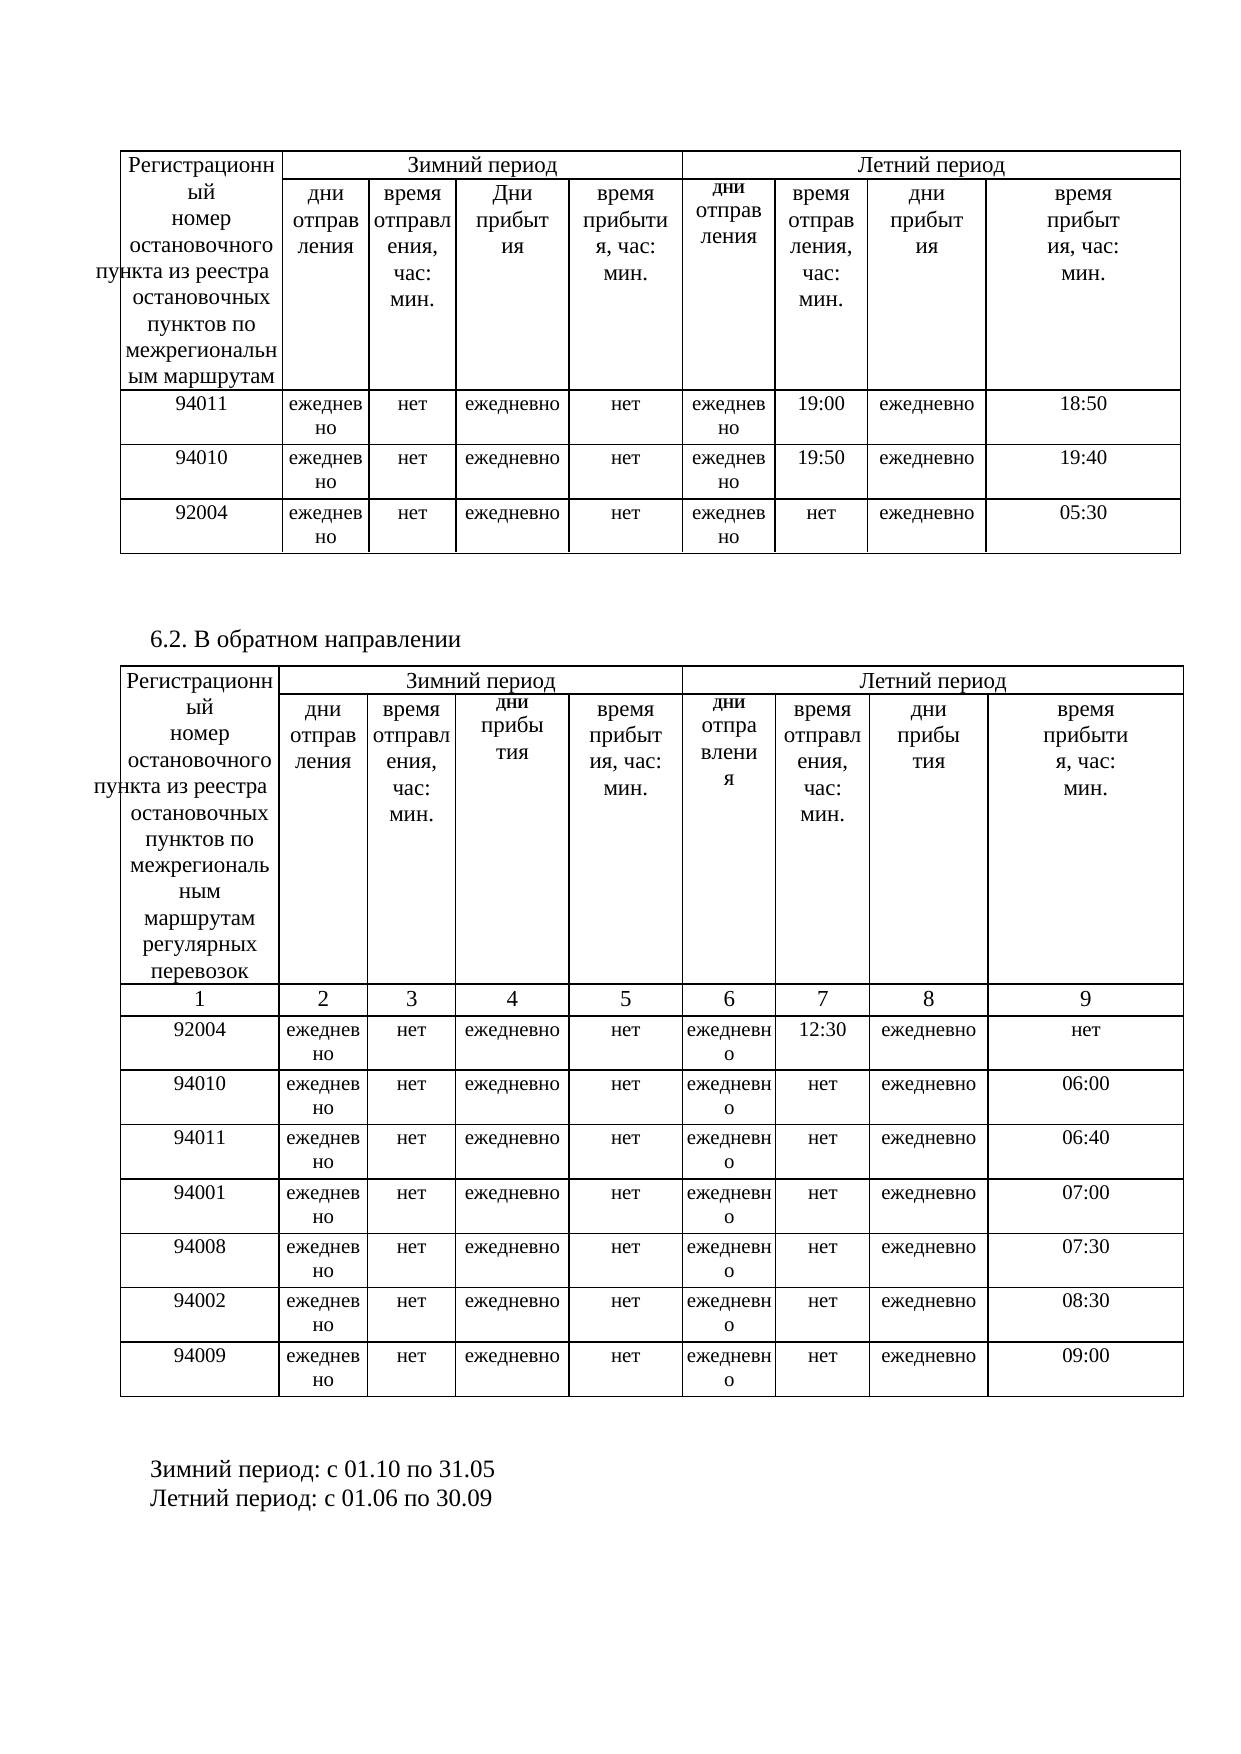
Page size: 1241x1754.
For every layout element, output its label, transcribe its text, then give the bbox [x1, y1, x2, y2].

table_cell 05:30 [987, 500, 1180, 552]
table_cell ДНИ отпра влени я [683, 695, 775, 983]
table_cell 94011 [121, 1125, 278, 1178]
table_cell дни прибыт ия [868, 180, 985, 389]
table_cell ежедневно [683, 500, 774, 552]
table_cell ежедневно [457, 500, 568, 552]
table_cell 06:40 [989, 1125, 1183, 1178]
table_cell 6 [683, 985, 775, 1015]
table_cell 3 [368, 985, 455, 1015]
table_header Регистрационный номер остановочного пункта из реестра остановочных пунктов по межрегиональным маршрутам регулярных перевозок [121, 152, 282, 389]
table_cell ежедневно [870, 1234, 987, 1287]
table_cell 08:30 [989, 1288, 1183, 1341]
table_cell 92004 [121, 1017, 278, 1069]
table_cell 94011 [121, 391, 282, 444]
table_cell Дни прибыт ия [457, 180, 568, 389]
table_cell нет [370, 445, 455, 498]
table_cell ДНИ отправ ления [683, 180, 774, 389]
table_cell нет [776, 500, 867, 552]
table_cell время отправл ения, час: мин. [368, 695, 455, 983]
table_cell ежедневно [870, 1071, 987, 1124]
table_cell нет [570, 1125, 682, 1178]
table_cell ежедневно [280, 1234, 367, 1287]
table_cell нет [570, 1017, 682, 1069]
table_cell ДНИ прибы тия [456, 695, 568, 983]
table_cell нет [776, 1288, 869, 1341]
table_cell ежедневно [280, 1180, 367, 1232]
table_header Зимний период [280, 667, 682, 693]
table_cell 07:00 [989, 1180, 1183, 1232]
table_cell дни отправ ления [283, 180, 368, 389]
table_cell 5 [570, 985, 682, 1015]
table_cell 19:50 [776, 445, 867, 498]
table_cell нет [370, 500, 455, 552]
table_cell ежедневно [457, 391, 568, 444]
table_cell 1 [121, 985, 278, 1015]
table_cell дни отправ ления [280, 695, 367, 983]
table_header Регистрационный номер остановочного пункта из реестра остановочных пунктов по межрегиональным маршрутам регулярных перевозок [121, 667, 278, 983]
table_cell 94010 [121, 1071, 278, 1124]
table_cell нет [368, 1071, 455, 1124]
table_cell 8 [870, 985, 987, 1015]
table_cell ежедневно [280, 1125, 367, 1178]
table_cell ежедневно [683, 1017, 775, 1069]
table_cell ежедневно [870, 1343, 987, 1396]
table_cell 94010 [121, 445, 282, 498]
table_cell ежедневно [683, 445, 774, 498]
table_cell нет [570, 1343, 682, 1396]
table_cell 94009 [121, 1343, 278, 1396]
table_cell ежедневно [456, 1125, 568, 1178]
table_cell ежедневно [280, 1343, 367, 1396]
table_header Зимний период [283, 152, 682, 178]
table_cell нет [776, 1125, 869, 1178]
table_cell время прибыти я, час: мин. [989, 695, 1183, 983]
table_cell ежедневно [456, 1071, 568, 1124]
text Летний период: с 01.06 по 30.09 [150, 1483, 1090, 1512]
table_cell ежедневно [283, 391, 368, 444]
table_cell время отправл ения, час: мин. [776, 695, 869, 983]
table_cell ежедневно [870, 1288, 987, 1341]
table_cell нет [570, 445, 682, 498]
table_cell ежедневно [683, 391, 774, 444]
table_cell 2 [280, 985, 367, 1015]
table_cell ежедневно [870, 1180, 987, 1232]
table_cell нет [570, 1288, 682, 1341]
table_cell время отправл ения, час: мин. [370, 180, 455, 389]
table_cell ежедневно [456, 1180, 568, 1232]
table_cell ежедневно [456, 1288, 568, 1341]
table_cell время отправ ления, час: мин. [776, 180, 867, 389]
table_cell нет [570, 1071, 682, 1124]
table_cell 18:50 [987, 391, 1180, 444]
table_cell ежедневно [683, 1343, 775, 1396]
table_cell 9 [989, 985, 1183, 1015]
table_cell ежедневно [683, 1234, 775, 1287]
table_cell ежедневно [870, 1125, 987, 1178]
table_cell ежедневно [280, 1017, 367, 1069]
table_cell время прибыт ия, час: мин. [987, 180, 1180, 389]
table_cell 19:00 [776, 391, 867, 444]
table_cell 06:00 [989, 1071, 1183, 1124]
table_cell 07:30 [989, 1234, 1183, 1287]
table_cell нет [368, 1234, 455, 1287]
table_cell нет [370, 391, 455, 444]
table_cell нет [570, 1234, 682, 1287]
table_cell ежедневно [283, 500, 368, 552]
table_header Летний период [683, 667, 1183, 693]
text Зимний период: с 01.10 по 31.05 [150, 1454, 1090, 1483]
table_cell дни прибы тия [870, 695, 987, 983]
table_cell нет [570, 500, 682, 552]
table_header Летний период [683, 152, 1180, 178]
table_cell нет [776, 1234, 869, 1287]
table_cell нет [368, 1017, 455, 1069]
table_cell нет [368, 1343, 455, 1396]
table_cell 94002 [121, 1288, 278, 1341]
table_cell 12:30 [776, 1017, 869, 1069]
table_cell ежедневно [868, 391, 985, 444]
table_cell ежедневно [283, 445, 368, 498]
table_cell 19:40 [987, 445, 1180, 498]
table_cell нет [989, 1017, 1183, 1069]
table_cell ежедневно [457, 445, 568, 498]
table_cell нет [570, 1180, 682, 1232]
table_cell 7 [776, 985, 869, 1015]
table_cell ежедневно [868, 500, 985, 552]
table_cell ежедневно [280, 1071, 367, 1124]
table_cell нет [368, 1180, 455, 1232]
table_cell нет [368, 1125, 455, 1178]
table_cell ежедневно [868, 445, 985, 498]
text 6.2. В обратном направлении [150, 624, 1090, 653]
table_cell ежедневно [280, 1288, 367, 1341]
table_cell нет [570, 391, 682, 444]
table_cell нет [776, 1071, 869, 1124]
table_cell время прибыти я, час: мин. [570, 180, 682, 389]
table_cell ежедневно [683, 1071, 775, 1124]
table_cell ежедневно [683, 1180, 775, 1232]
table_cell ежедневно [456, 1343, 568, 1396]
table_cell ежедневно [683, 1288, 775, 1341]
table_cell 94001 [121, 1180, 278, 1232]
table_cell нет [776, 1343, 869, 1396]
table_cell ежедневно [456, 1234, 568, 1287]
table_cell нет [776, 1180, 869, 1232]
table_cell ежедневно [456, 1017, 568, 1069]
table_cell 94008 [121, 1234, 278, 1287]
table_cell ежедневно [870, 1017, 987, 1069]
table_cell время прибыт ия, час: мин. [570, 695, 682, 983]
table_cell ежедневно [683, 1125, 775, 1178]
table_cell 09:00 [989, 1343, 1183, 1396]
table_cell 4 [456, 985, 568, 1015]
table_cell нет [368, 1288, 455, 1341]
table_cell 92004 [121, 500, 282, 552]
